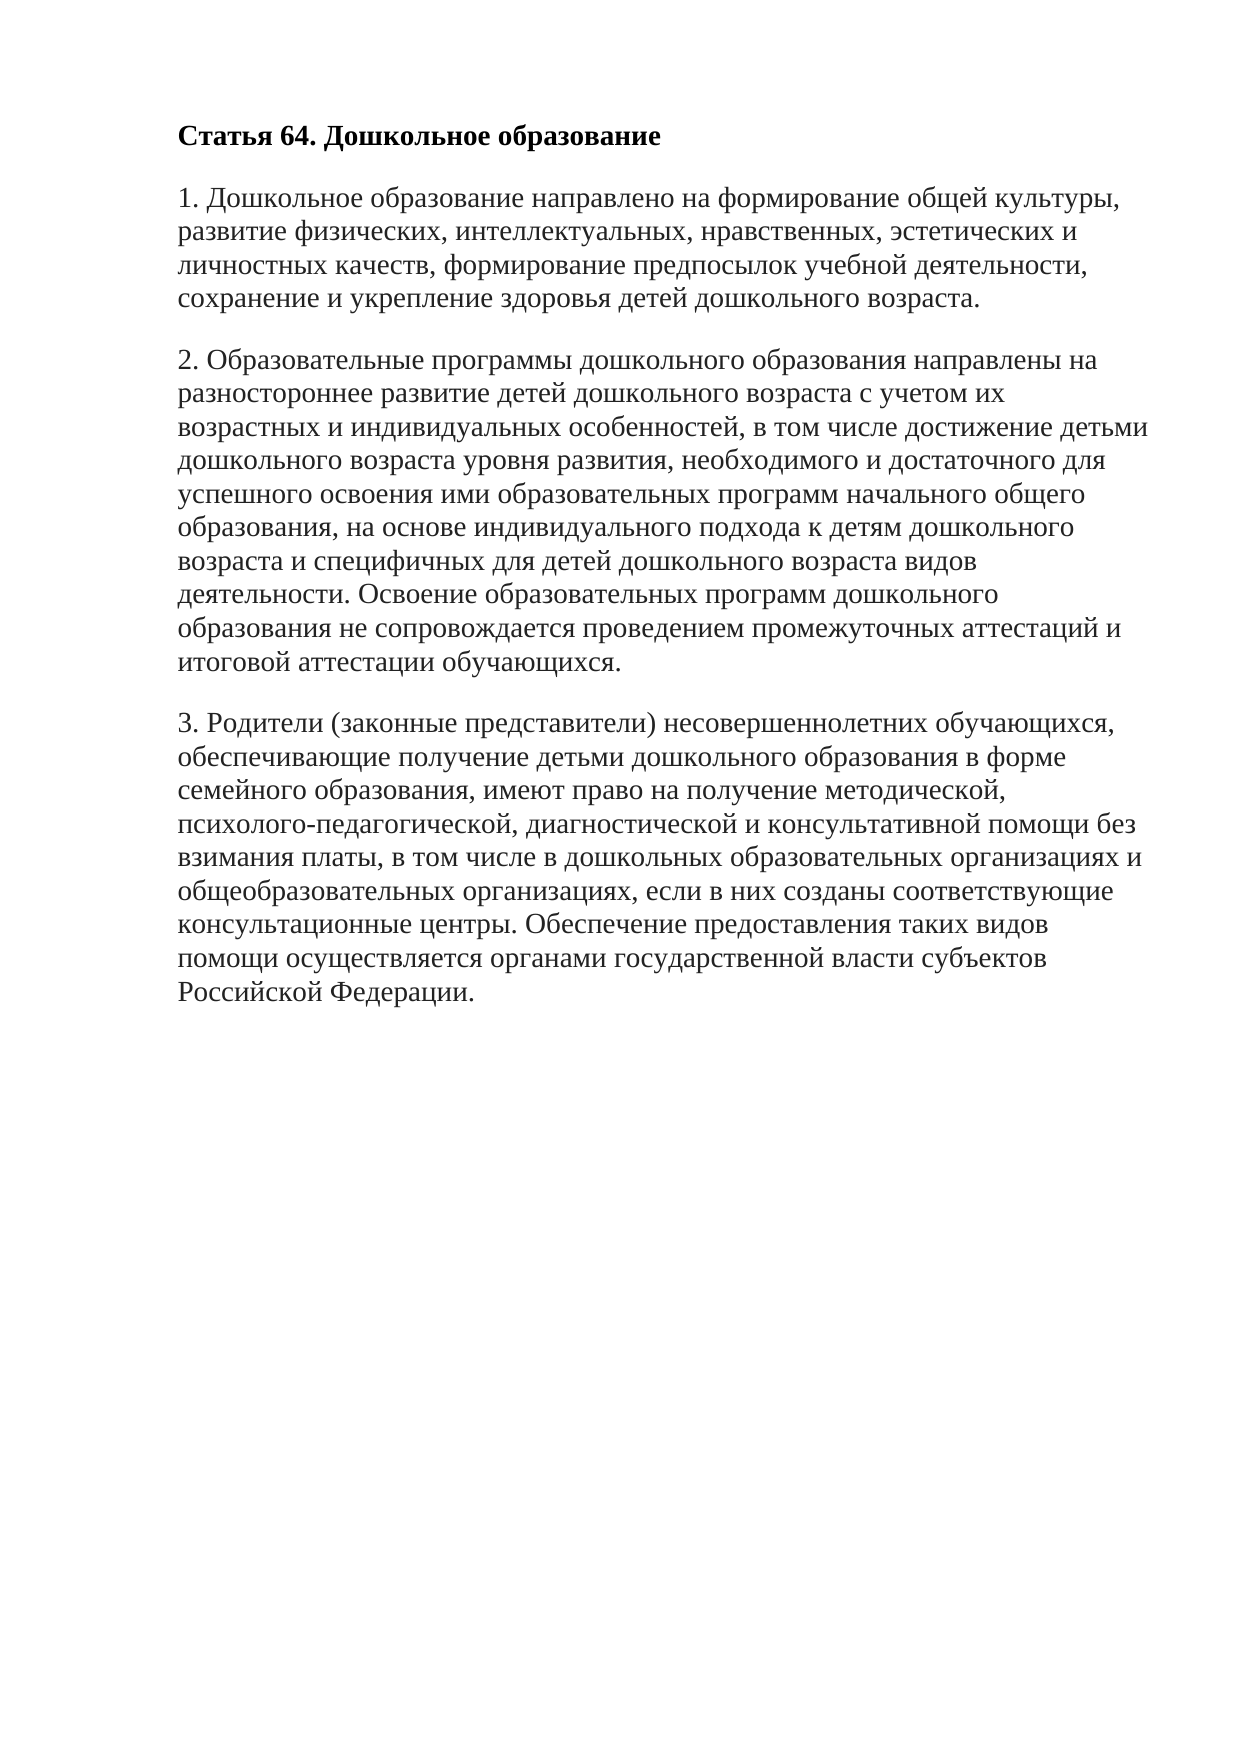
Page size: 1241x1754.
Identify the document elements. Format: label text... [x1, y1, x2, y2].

text 2. Образовательные программы дошкольного образования направлены на разностороннее развитие детей дошкольного возраста с учетом их возрастных и индивидуальных особенностей, в том числе достижение детьми дошкольного возраста уровня развития, необходимого и достаточного для успешного освоения ими образовательных программ начального общего образования, на основе индивидуального подхода к детям дошкольного возраста и специфичных для детей дошкольного возраста видов деятельности. Освоение образовательных программ дошкольного образования не сопровождается проведением промежуточных аттестаций и итоговой аттестации обучающихся. [177, 342, 1152, 677]
text 3. Родители (законные представители) несовершеннолетних обучающихся, обеспечивающие получение детьми дошкольного образования в форме семейного образования, имеют право на получение методической, психолого-педагогической, диагностической и консультативной помощи без взимания платы, в том числе в дошкольных образовательных организациях и общеобразовательных организациях, если в них созданы соответствующие консультационные центры. Обеспечение предоставления таких видов помощи осуществляется органами государственной власти субъектов Российской Федерации. [177, 705, 1152, 1007]
text 1. Дошкольное образование направлено на формирование общей культуры, развитие физических, интеллектуальных, нравственных, эстетических и личностных качеств, формирование предпосылок учебной деятельности, сохранение и укрепление здоровья детей дошкольного возраста. [177, 180, 1152, 314]
text Статья 64. Дошкольное образование [177, 118, 1152, 152]
